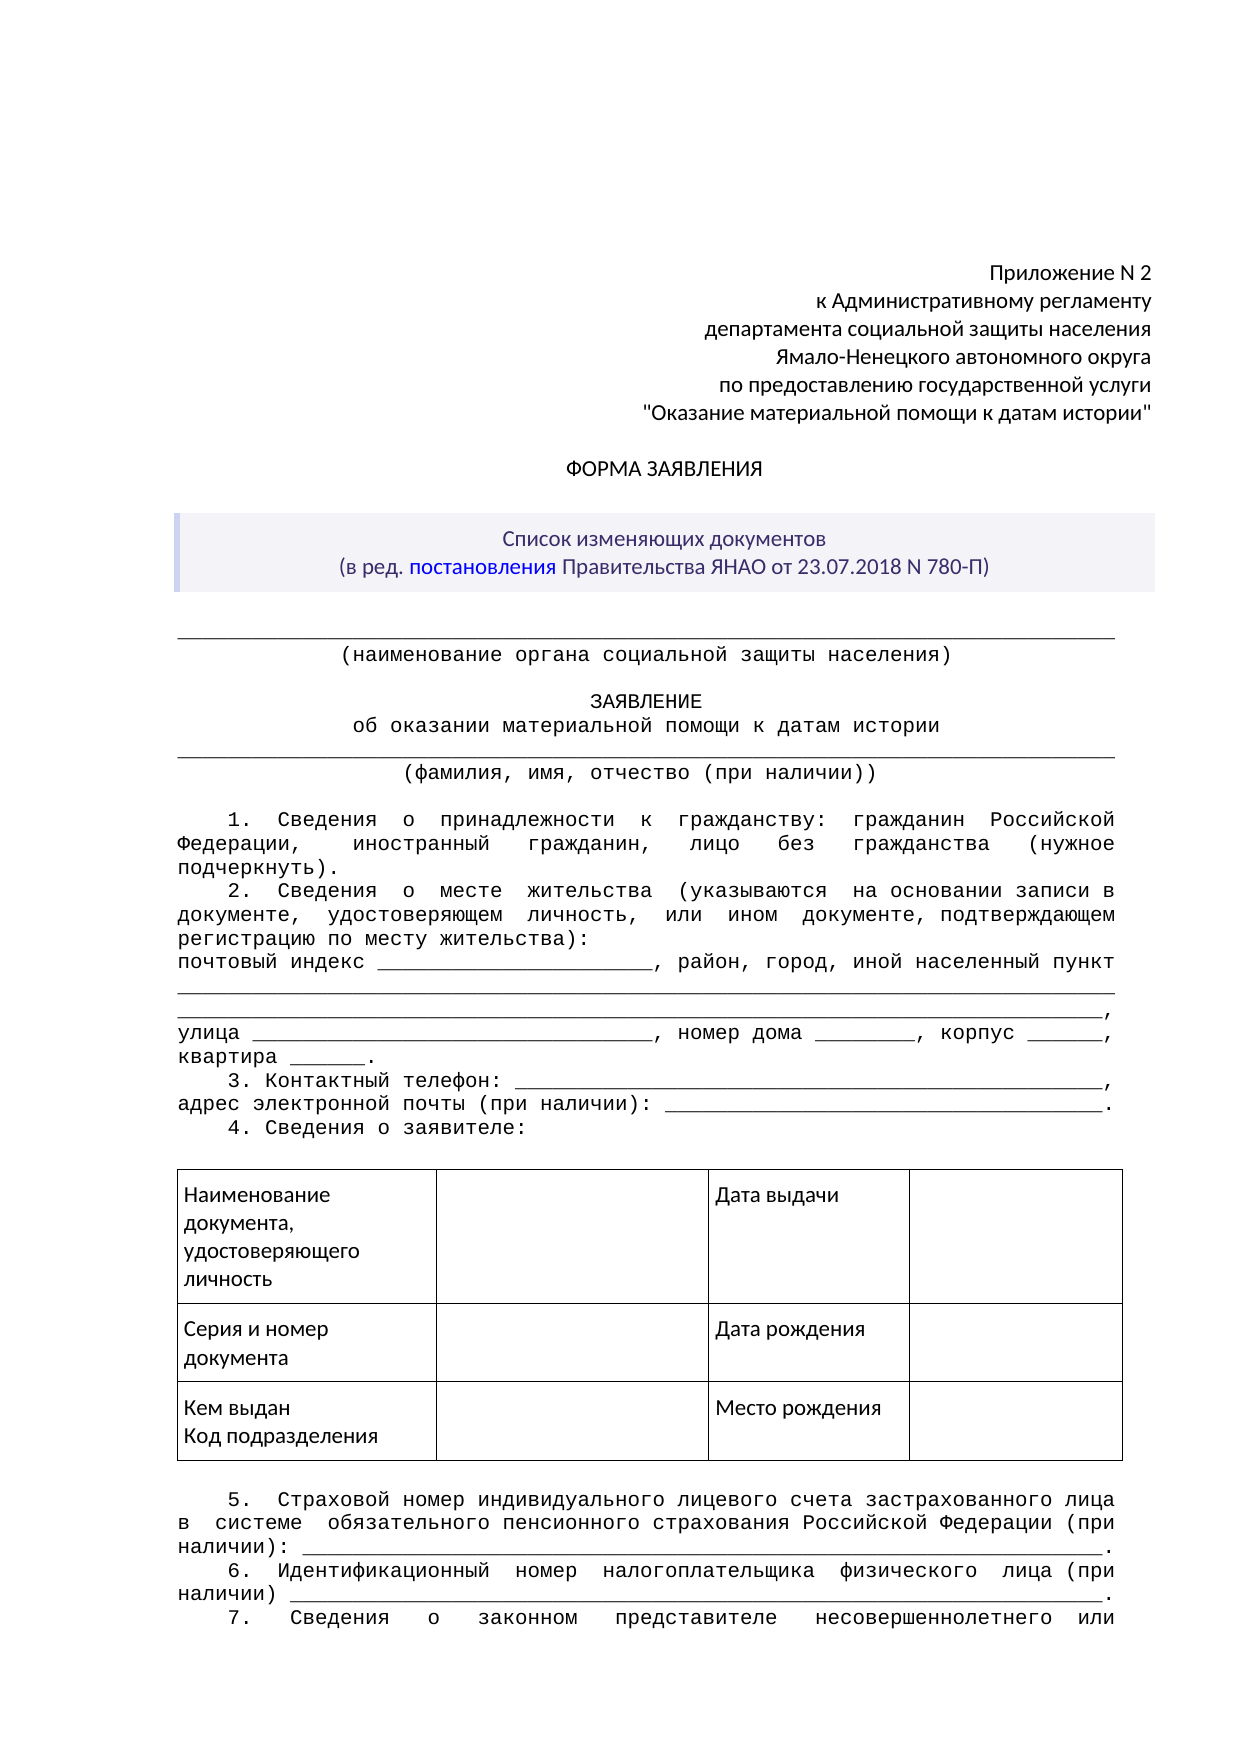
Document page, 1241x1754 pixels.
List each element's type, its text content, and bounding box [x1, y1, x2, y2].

text квартира ______. [177, 1046, 1152, 1069]
text регистрацию по месту жительства): [177, 928, 1152, 951]
text __________________________________________________________________________, [177, 999, 1152, 1022]
table_header Дата выдачи [709, 1170, 909, 1303]
table_cell Дата рождения [709, 1304, 909, 1381]
text улица ________________________________, номер дома ________, корпус ______, [177, 1022, 1152, 1046]
text адрес электронной почты (при наличии): ___________________________________. [177, 1093, 1152, 1117]
table_cell Место рождения [709, 1382, 909, 1459]
text подчеркнуть). [177, 857, 1152, 880]
text (наименование органа социальной защиты населения) [177, 644, 1152, 668]
text ___________________________________________________________________________ [177, 975, 1152, 999]
text 4. Сведения о заявителе: [177, 1117, 1152, 1141]
table_cell [437, 1382, 708, 1459]
text "Оказание материальной помощи к датам истории" [177, 398, 1152, 426]
text ___________________________________________________________________________ [177, 738, 1152, 762]
text документе, удостоверяющем личность, или ином документе, подтверждающем [177, 904, 1152, 928]
table_cell Серия и номер документа [178, 1304, 436, 1381]
text департамента социальной защиты населения [177, 314, 1152, 342]
text 2. Сведения о месте жительства (указываются на основании записи в [177, 880, 1152, 904]
text Ямало-Ненецкого автономного округа [177, 342, 1152, 370]
text по предоставлению государственной услуги [177, 370, 1152, 398]
text (фамилия, имя, отчество (при наличии)) [177, 762, 1152, 786]
text ФОРМА ЗАЯВЛЕНИЯ [177, 454, 1152, 482]
text Приложение N 2 [177, 258, 1152, 286]
text ЗАЯВЛЕНИЕ [177, 691, 1152, 715]
table_header [437, 1170, 708, 1303]
text в системе обязательного пенсионного страхования Российской Федерации (при [177, 1512, 1152, 1536]
table_cell [910, 1304, 1122, 1381]
table_header Список изменяющих документов (в ред. постановления Правительства ЯНАО от 23.07.2018 N 780-П) [180, 513, 1149, 592]
text 5. Страховой номер индивидуального лицевого счета застрахованного лица [177, 1489, 1152, 1512]
text 6. Идентификационный номер налогоплательщика физического лица (при [177, 1559, 1152, 1583]
table_cell Кем выдан Код подразделения [178, 1382, 436, 1459]
text ___________________________________________________________________________ [177, 620, 1152, 644]
text почтовый индекс ______________________, район, город, иной населенный пункт [177, 951, 1152, 975]
text 7. Сведения о законном представителе несовершеннолетнего или [177, 1607, 1152, 1631]
text к Административному регламенту [177, 286, 1152, 314]
text Федерации, иностранный гражданин, лицо без гражданства (нужное [177, 833, 1152, 857]
table_cell [910, 1382, 1122, 1459]
table_header Наименование документа, удостоверяющего личность [178, 1170, 436, 1303]
table_cell [437, 1304, 708, 1381]
text 3. Контактный телефон: _______________________________________________, [177, 1069, 1152, 1093]
text наличии) _________________________________________________________________. [177, 1583, 1152, 1607]
text 1. Сведения о принадлежности к гражданству: гражданин Российской [177, 809, 1152, 833]
text об оказании материальной помощи к датам истории [177, 715, 1152, 738]
text наличии): ________________________________________________________________. [177, 1536, 1152, 1559]
table_header [910, 1170, 1122, 1303]
